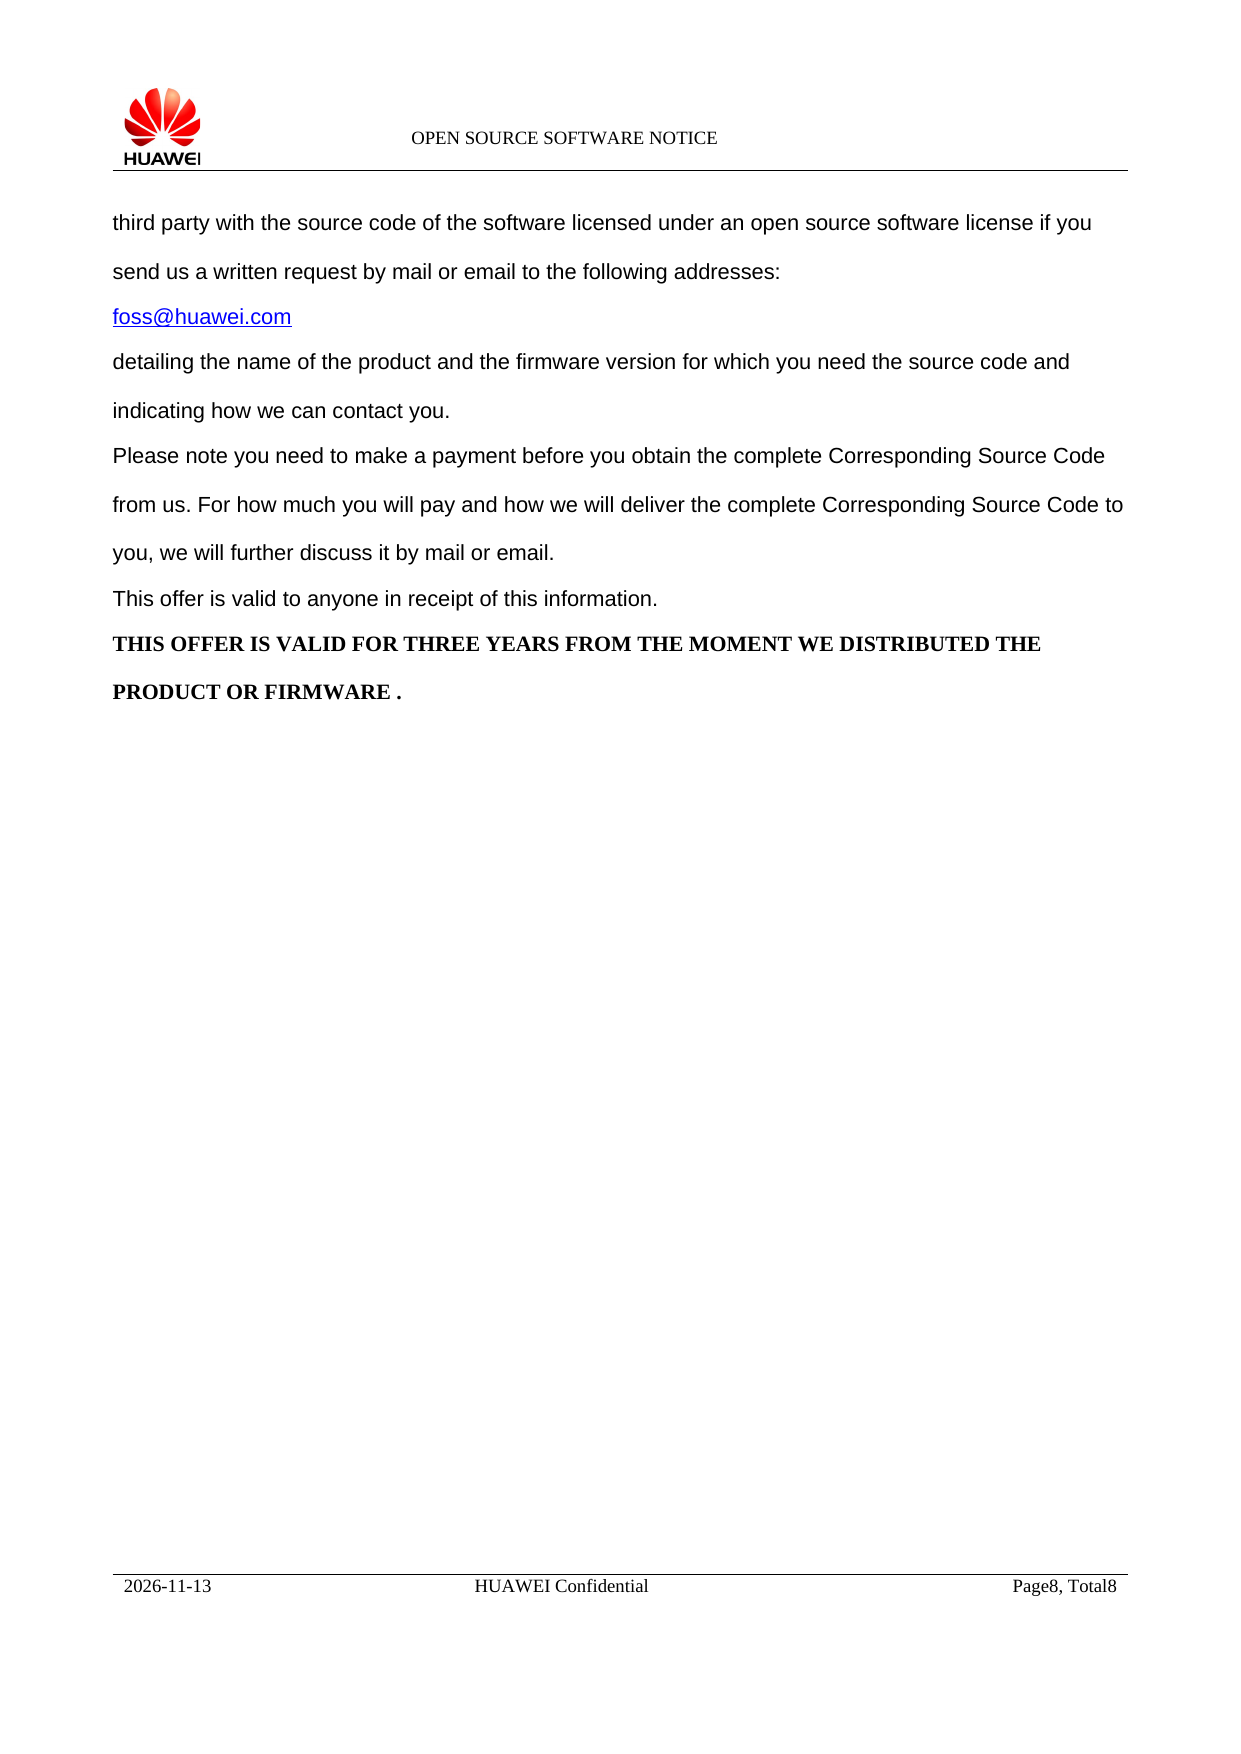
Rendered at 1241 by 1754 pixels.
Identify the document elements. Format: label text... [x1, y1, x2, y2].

text This offer is valid to anyone in receipt of this information. [112, 582, 1128, 614]
text detailing the name of the product and the firmware version for which you need the source code and indicating how we can contact you. [112, 345, 1128, 427]
text foss@huawei.com [112, 300, 1128, 333]
picture [124, 88, 201, 165]
text Please note you need to make a payment before you obtain the complete Corresponding Source Code from us. For how much you will pay and how we will deliver the complete Corresponding Source Code to you, we will further discuss it by mail or email. [112, 439, 1128, 569]
text This offer is valid for three years from the moment we distributed the product or firmware . [112, 627, 1128, 708]
